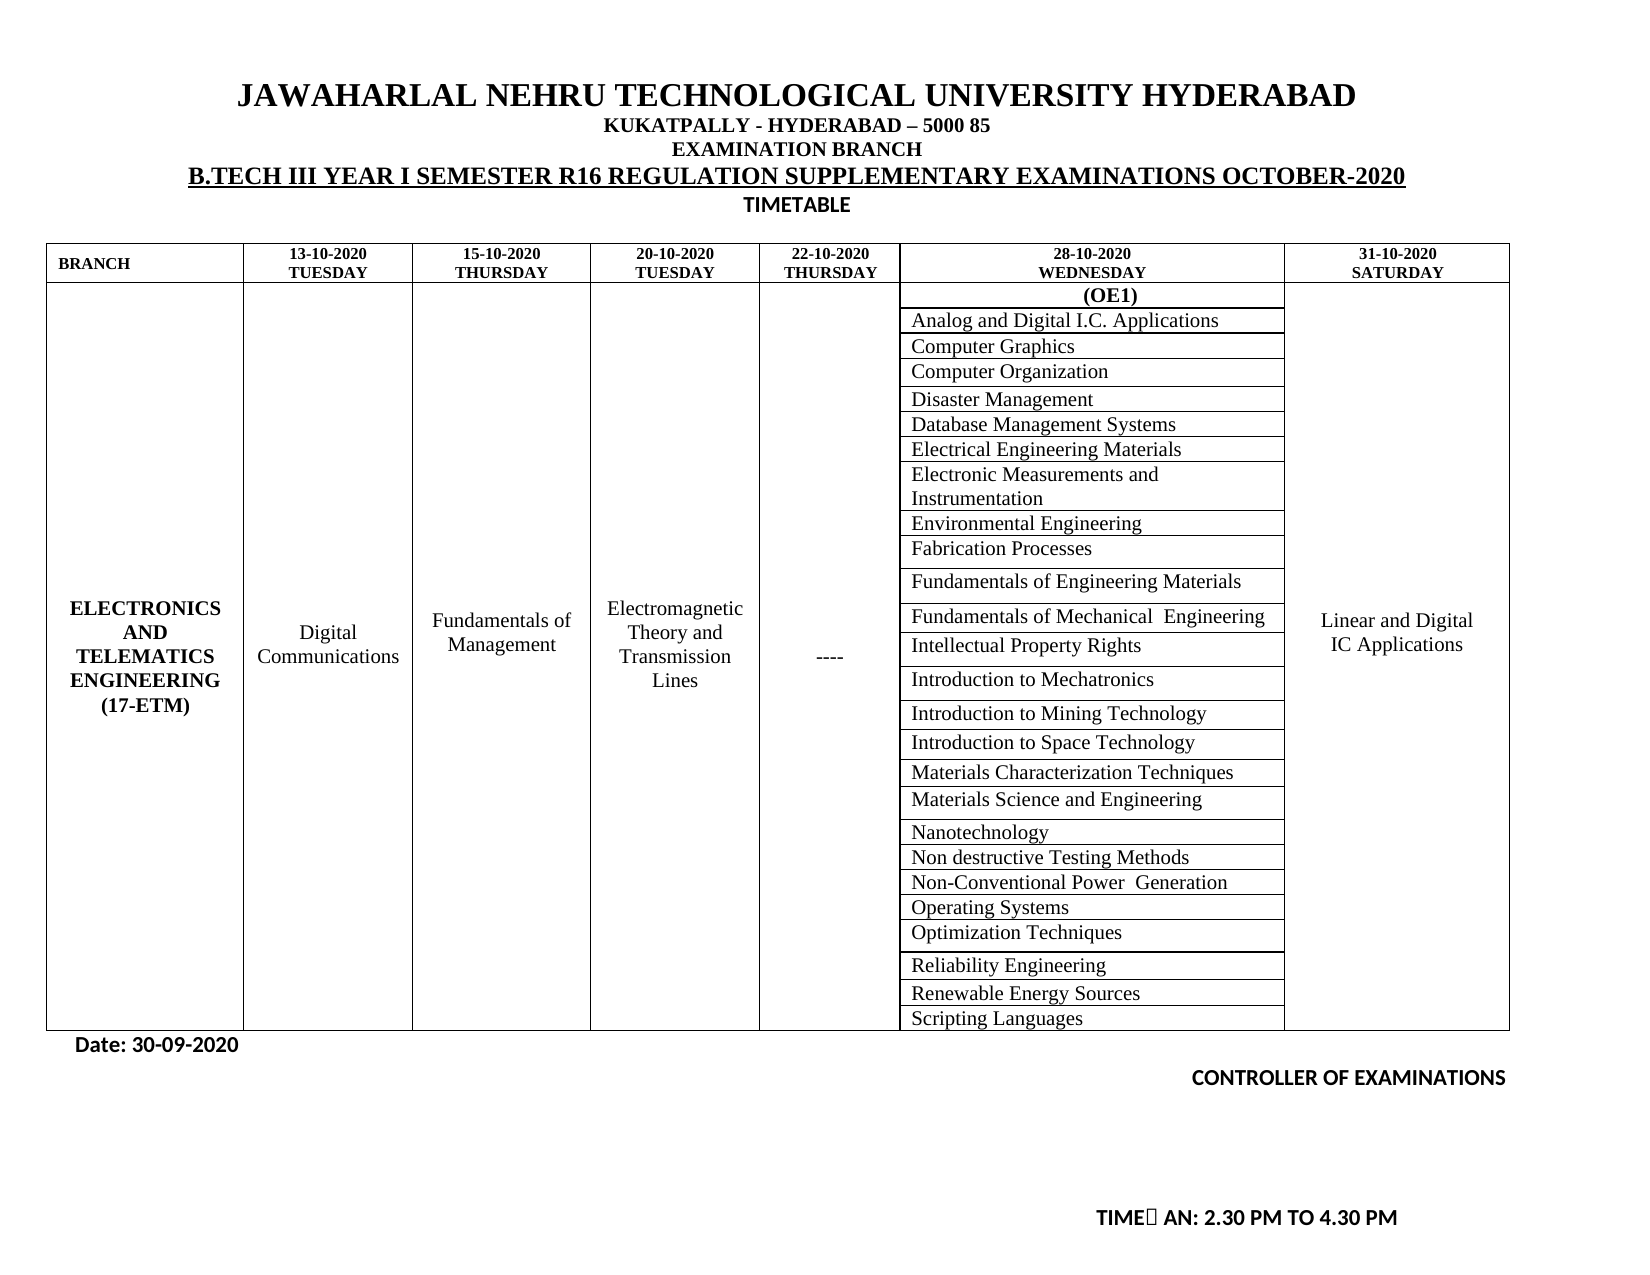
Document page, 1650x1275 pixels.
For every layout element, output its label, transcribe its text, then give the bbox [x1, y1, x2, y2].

table_cell Computer Organization [901, 359, 1284, 386]
table_cell Database Management Systems [901, 412, 1284, 436]
table_cell Fabrication Processes [901, 536, 1284, 568]
table_cell Renewable Energy Sources [901, 980, 1284, 1004]
table_cell Non destructive Testing Methods [901, 845, 1284, 869]
table_cell Nanotechnology [901, 820, 1284, 844]
table_cell ELECTRONICS AND TELEMATICS ENGINEERING (17-ETM) [47, 283, 243, 1029]
table_header 28-10-2020 WEDNESDAY [901, 244, 1284, 282]
table_cell Electrical Engineering Materials [901, 437, 1284, 461]
table_cell Operating Systems [901, 895, 1284, 919]
table_cell Non-Conventional Power Generation [901, 870, 1284, 894]
text CONTROLLER OF EXAMINATIONS [1050, 1063, 1519, 1091]
table_cell Computer Graphics [901, 334, 1284, 358]
table_cell Electromagnetic Theory and Transmission Lines [591, 283, 759, 1029]
table_header 13-10-2020 TUESDAY [244, 244, 412, 282]
table_cell Linear and Digital IC Applications [1285, 283, 1509, 1029]
table_cell Introduction to Space Technology [901, 730, 1284, 759]
table_cell Electronic Measurements and Instrumentation [901, 462, 1284, 510]
table_cell Intellectual Property Rights [901, 633, 1284, 666]
table_cell Fundamentals of Mechanical Engineering [901, 604, 1284, 632]
table_header 31-10-2020 SATURDAY [1285, 244, 1509, 282]
text Date: 30-09-2020 [75, 1031, 1519, 1059]
table_cell Disaster Management [901, 387, 1284, 411]
table_cell ---- [760, 283, 899, 1029]
table_cell Introduction to Mining Technology [901, 701, 1284, 729]
table_cell Analog and Digital I.C. Applications [901, 309, 1284, 332]
table_header 15-10-2020 THURSDAY [413, 244, 590, 282]
table_cell Fundamentals of Management [413, 283, 590, 1029]
table_header 22-10-2020 THURSDAY [760, 244, 899, 282]
table_cell Reliability Engineering [901, 953, 1284, 979]
table_cell Optimization Techniques [901, 920, 1284, 951]
table_header 20-10-2020 TUESDAY [591, 244, 759, 282]
table_cell Introduction to Mechatronics [901, 667, 1284, 700]
table_cell Scripting Languages [901, 1006, 1284, 1029]
table_cell Materials Characterization Techniques [901, 760, 1284, 786]
table_cell Fundamentals of Engineering Materials [901, 569, 1284, 603]
table_cell (OE1) [901, 283, 1284, 307]
table_cell Environmental Engineering [901, 511, 1284, 535]
text TIME AN: 2.30 PM TO 4.30 PM [900, 1201, 1519, 1232]
table_cell Materials Science and Engineering [901, 787, 1284, 818]
table_cell Digital Communications [244, 283, 412, 1029]
table_header BRANCH [47, 244, 243, 282]
